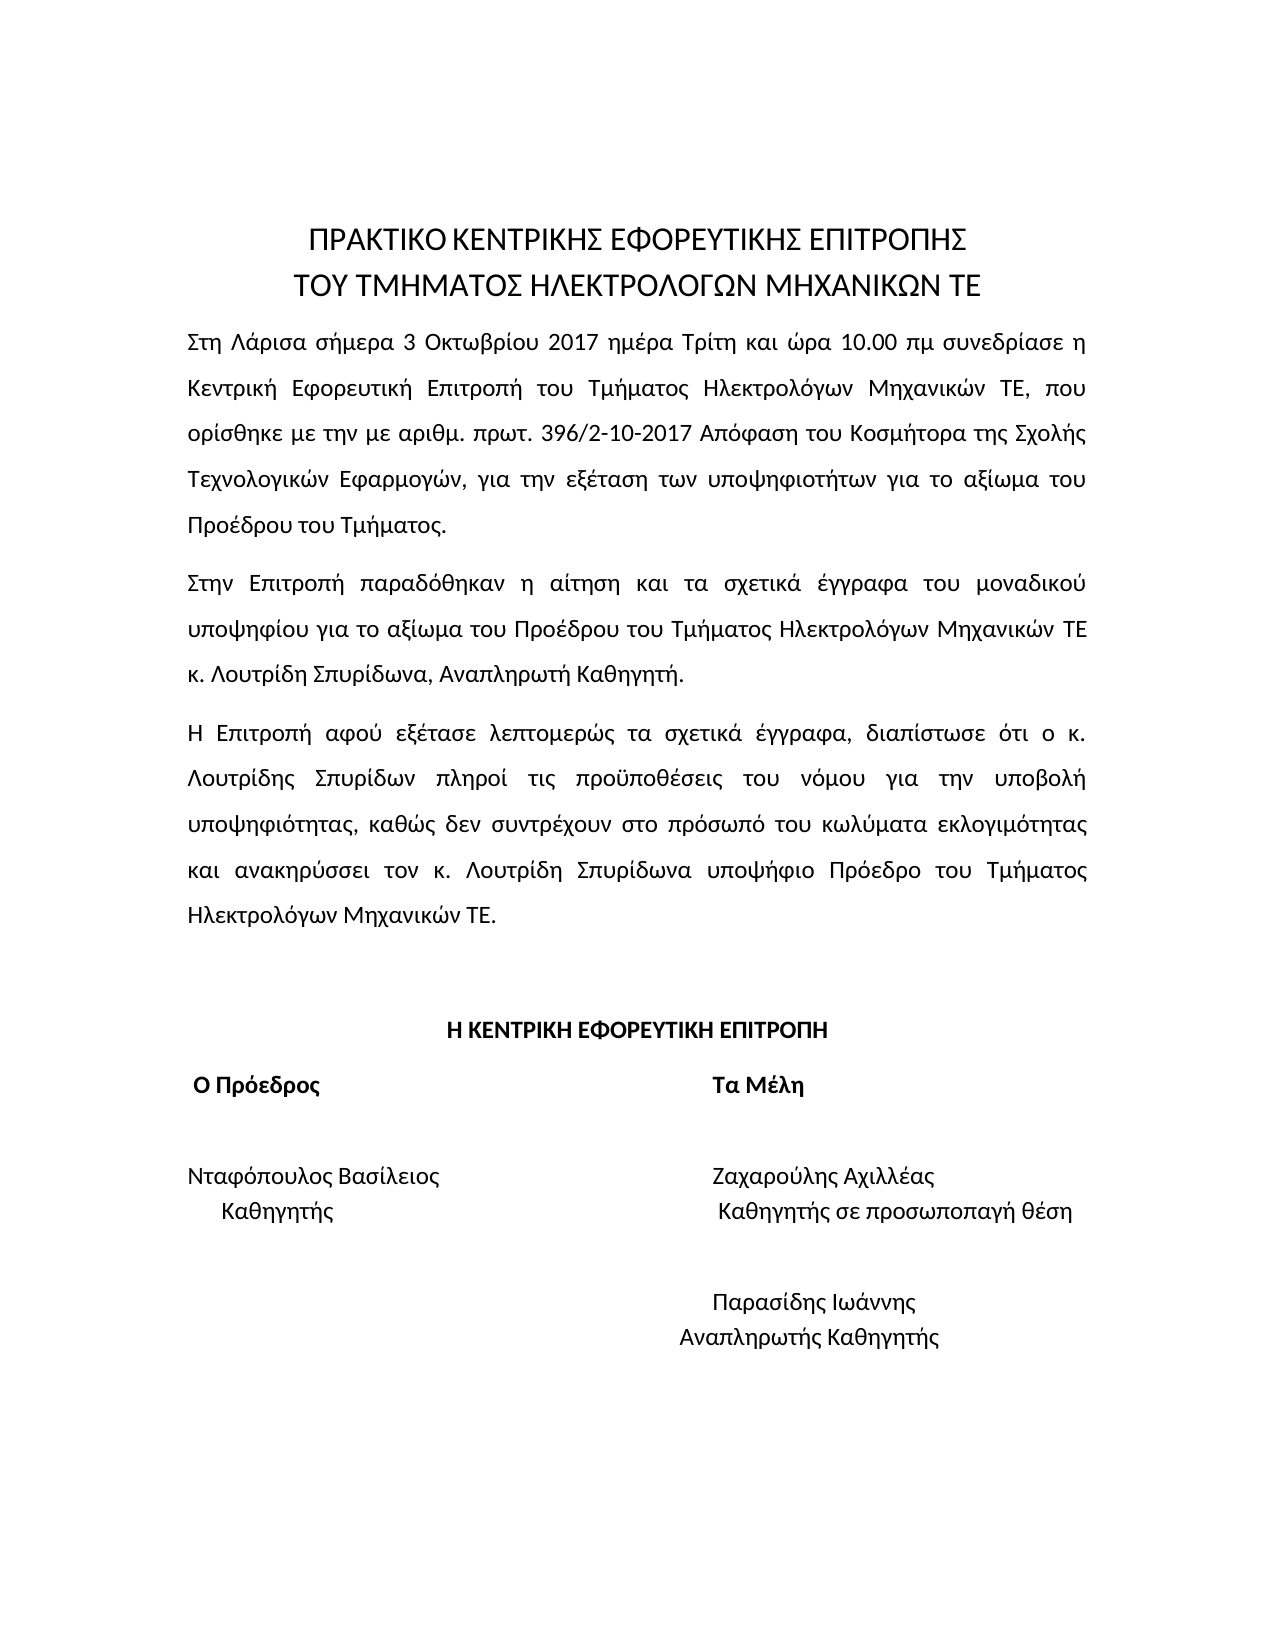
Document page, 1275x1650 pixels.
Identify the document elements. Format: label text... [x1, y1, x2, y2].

text ΠΡΑΚΤΙΚΟ ΚΕΝΤΡΙΚΗΣ ΕΦΟΡΕΥΤΙΚΗΣ ΕΠΙΤΡΟΠΗΣ [187, 218, 1087, 258]
text Νταφόπουλος Βασίλειος Ζαχαρούλης Αχιλλέας [187, 1160, 1087, 1191]
text Η Επιτροπή αφού εξέτασε λεπτομερώς τα σχετικά έγγραφα, διαπίστωσε ότι ο κ. Λουτρίδης Σπυρίδων πληροί τις προϋποθέσεις του νόμου για την υποβολή υποψηφιότητας, καθώς δεν συντρέχουν στο πρόσωπό του κωλύματα εκλογιμότητας και ανακηρύσσει τον κ. Λουτρίδη Σπυρίδωνα υποψήφιο Πρόεδρο του Τμήματος Ηλεκτρολόγων Μηχανικών ΤΕ. [187, 717, 1087, 930]
text Παρασίδης Ιωάννης [187, 1286, 1087, 1317]
text Η ΚΕΝΤΡΙΚΗ ΕΦΟΡΕΥΤΙΚΗ ΕΠΙΤΡΟΠΗ [187, 1014, 1087, 1044]
text Καθηγητής Καθηγητής σε προσωποπαγή θέση [187, 1195, 1087, 1226]
text Αναπληρωτής Καθηγητής [187, 1321, 1087, 1352]
text Στη Λάρισα σήμερα 3 Οκτωβρίου 2017 ημέρα Τρίτη και ώρα 10.00 πμ συνεδρίασε η Κεντρική Εφορευτική Επιτροπή του Τμήματος Ηλεκτρολόγων Μηχανικών ΤΕ, που ορίσθηκε με την με αριθμ. πρωτ. 396/2-10-2017 Απόφαση του Κοσμήτορα της Σχολής Τεχνολογικών Εφαρμογών, για την εξέταση των υποψηφιοτήτων για το αξίωμα του Προέδρου του Τμήματος. [187, 326, 1087, 539]
text ΤΟΥ ΤΜΗΜΑΤΟΣ ΗΛΕΚΤΡΟΛΟΓΩΝ ΜΗΧΑΝΙΚΩΝ ΤΕ [187, 264, 1087, 305]
text Ο Πρόεδρος Τα Μέλη [187, 1069, 1087, 1100]
text Στην Επιτροπή παραδόθηκαν η αίτηση και τα σχετικά έγγραφα του μοναδικού υποψηφίου για το αξίωμα του Προέδρου του Τμήματος Ηλεκτρολόγων Μηχανικών ΤΕ κ. Λουτρίδη Σπυρίδωνα, Αναπληρωτή Καθηγητή. [187, 567, 1087, 689]
